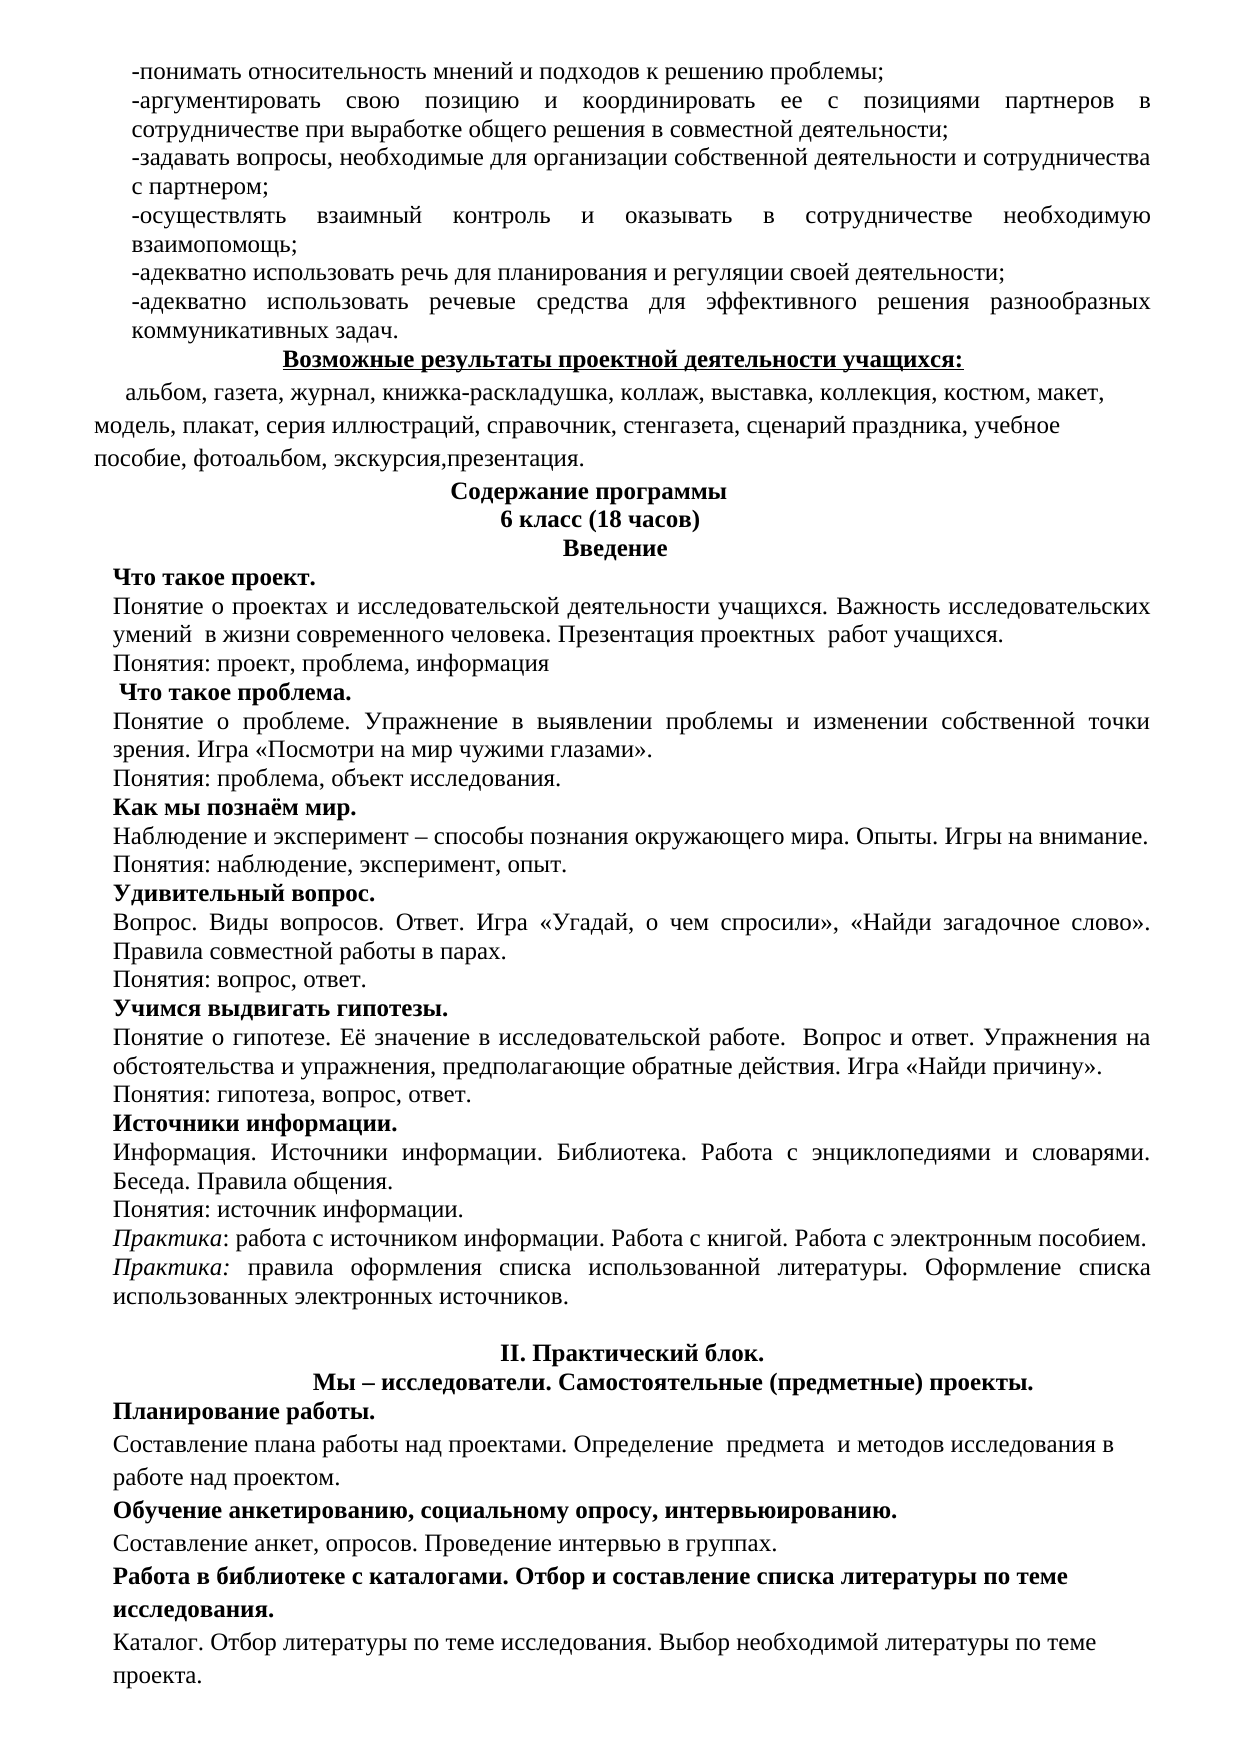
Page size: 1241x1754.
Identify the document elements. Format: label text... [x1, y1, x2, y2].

text -понимать относительность мнений и подходов к решению проблемы; [131, 56, 1152, 85]
text Что такое проблема. [94, 677, 1152, 706]
text Удивительный вопрос. [94, 878, 1152, 907]
text Практика: работа с источником информации. Работа с книгой. Работа с электронным пособием. [113, 1223, 1152, 1252]
text Понятия: источник информации. [113, 1194, 1152, 1223]
text Вопрос. Виды вопросов. Ответ. Игра «Угадай, о чем спросили», «Найди загадочное слово». Правила совместной работы в парах. [113, 907, 1152, 964]
text Планирование работы. [113, 1396, 1152, 1424]
text Что такое проект. [94, 562, 1152, 591]
text Понятие о проблеме. Упражнение в выявлении проблемы и изменении собственной точки зрения. Игра «Посмотри на мир чужими глазами». [113, 706, 1152, 763]
text Практика: правила оформления списка использованной литературы. Оформление списка использованных электронных источников. [113, 1252, 1152, 1309]
text Содержание программы [94, 476, 1152, 504]
text -адекватно использовать речевые средства для эффективного решения разнообразных коммуникативных задач. [131, 286, 1152, 344]
text II. Практический блок. [113, 1338, 1152, 1367]
text Понятия: вопрос, ответ. [113, 964, 1152, 993]
text -аргументировать свою позицию и координировать ее с позициями партнеров в сотрудничестве при выработке общего решения в совместной деятельности; [131, 85, 1152, 142]
text Информация. Источники информации. Библиотека. Работа с энциклопедиями и словарями. Беседа. Правила общения. [113, 1137, 1152, 1194]
text Понятия: проблема, объект исследования. [113, 763, 1152, 792]
text Понятия: гипотеза, вопрос, ответ. [113, 1079, 1152, 1108]
list Возможные результаты проектной деятельности учащихся: [94, 344, 1152, 372]
text 6 класс (18 часов) [94, 504, 1152, 533]
text Учимся выдвигать гипотезы. [94, 993, 1152, 1022]
text Источники информации. [94, 1108, 1152, 1137]
text Понятия: наблюдение, эксперимент, опыт. [113, 849, 1152, 878]
text альбом, газета, журнал, книжка-раскладушка, коллаж, выставка, коллекция, костюм, макет, модель, плакат, серия иллюстраций, справочник, стенгазета, сценарий праздника, учебное пособие, фотоальбом, экскурсия,презентация. [94, 377, 1152, 471]
text Введение [94, 533, 1152, 562]
text Понятия: проект, проблема, информация [113, 648, 1152, 677]
text Мы – исследователи. Самостоятельные (предметные) проекты. [94, 1367, 1152, 1396]
text Как мы познаём мир. [94, 792, 1152, 821]
text -осуществлять взаимный контроль и оказывать в сотрудничестве необходимую взаимопомощь; [131, 200, 1152, 257]
text -задавать вопросы, необходимые для организации собственной деятельности и сотрудничества с партнером; [131, 142, 1152, 200]
text Понятие о гипотезе. Её значение в исследовательской работе. Вопрос и ответ. Упражнения на обстоятельства и упражнения, предполагающие обратные действия. Игра «Найди причину». [113, 1022, 1152, 1079]
text Понятие о проектах и исследовательской деятельности учащихся. Важность исследовательских умений в жизни современного человека. Презентация проектных работ учащихся. [113, 591, 1152, 648]
text Наблюдение и эксперимент – способы познания окружающего мира. Опыты. Игры на внимание. [113, 821, 1152, 849]
list Составление плана работы над проектами. Определение предмета и методов исследования в работе над проектом. Обучение анкетированию, социальному опросу, интервьюированию. Составление анкет, опросов. Проведение интервью в группах. Работа в библиотеке с каталогами. Отбор и составление списка литературы по теме исследования. Каталог. Отбор литературы по теме исследования. Выбор необходимой литературы по теме проекта. [113, 1429, 1152, 1689]
text -адекватно использовать речь для планирования и регуляции своей деятельности; [131, 257, 1152, 286]
